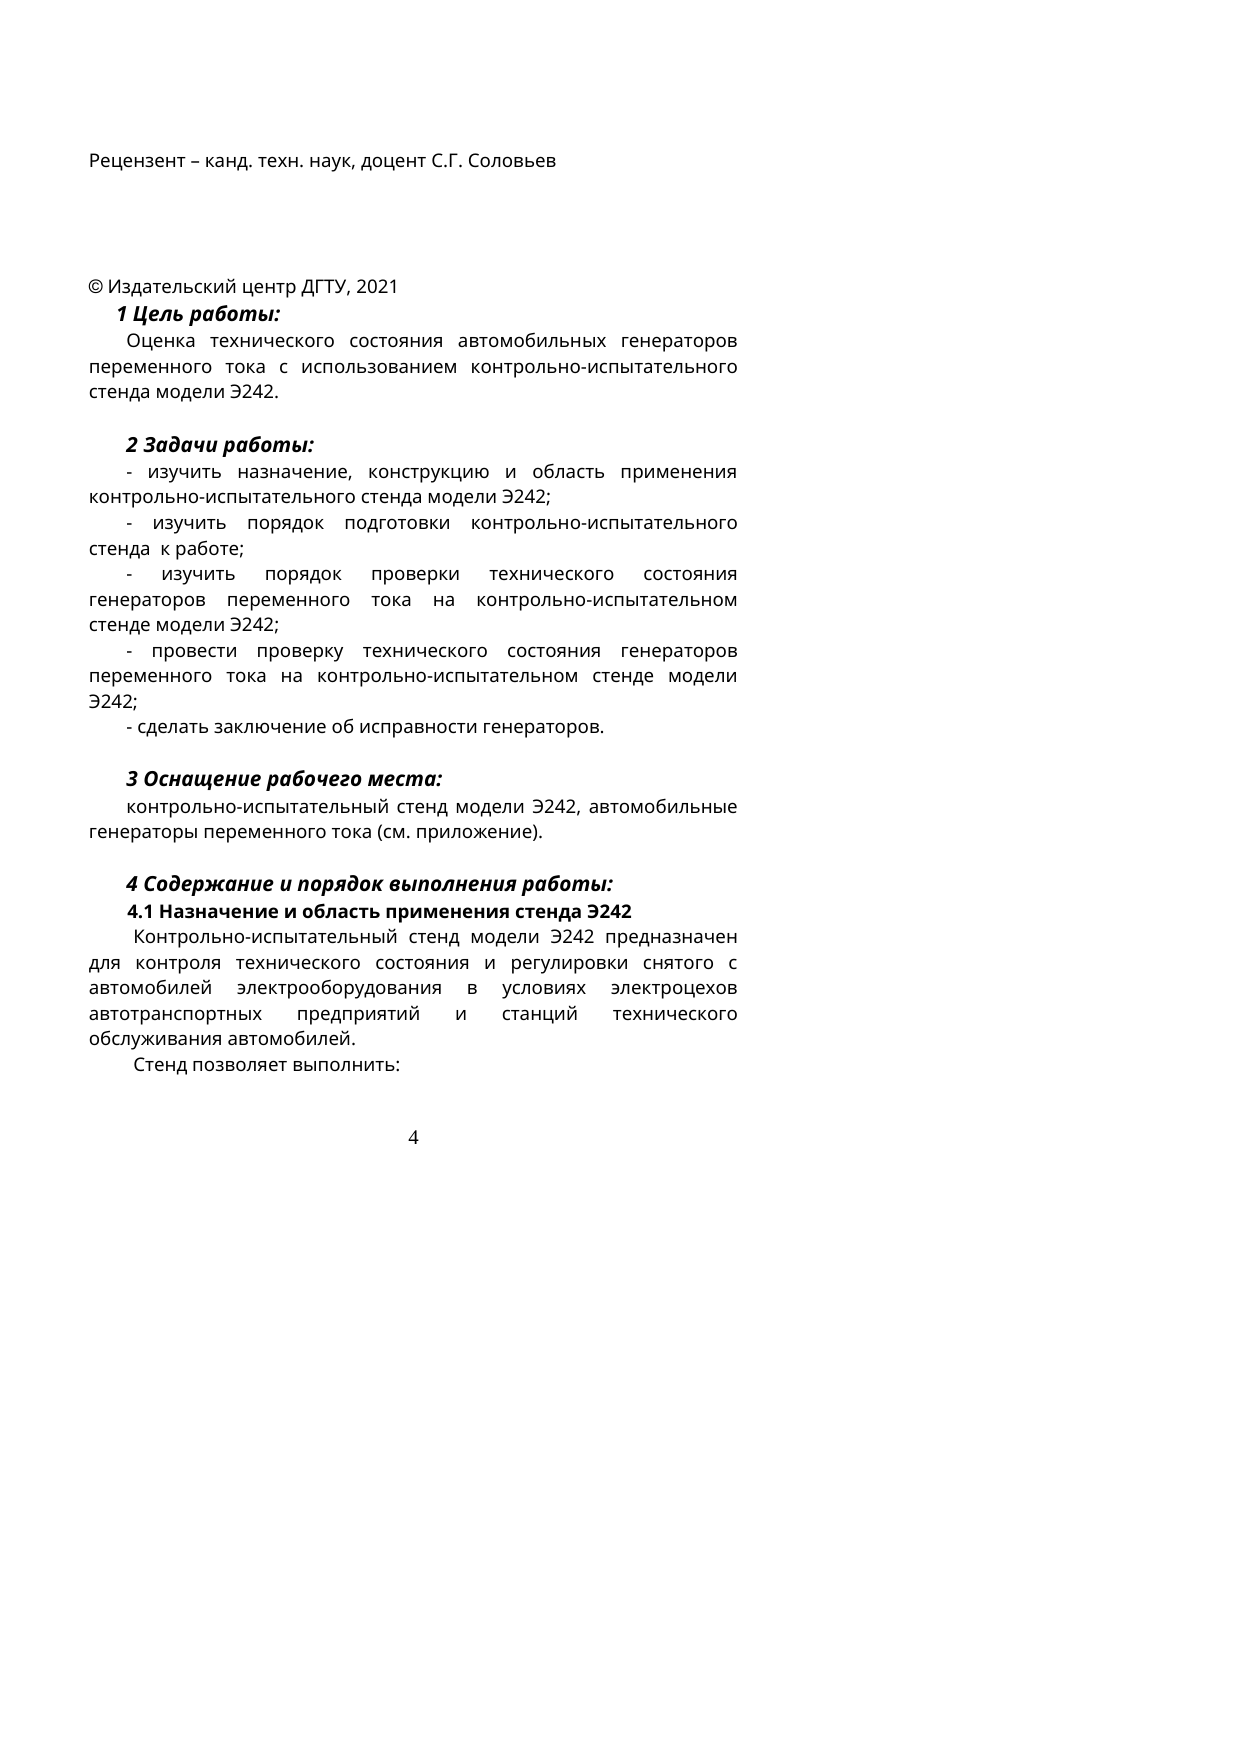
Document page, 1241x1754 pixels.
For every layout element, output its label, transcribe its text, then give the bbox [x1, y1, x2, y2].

text Контрольно-испытательный стенд модели Э242 предназначен для контроля технического состояния и регулировки снятого с автомобилей электрооборудования в условиях электроцехов автотранспортных предприятий и станций технического обслуживания автомобилей. [89, 923, 738, 1051]
text - провести проверку технического состояния генераторов переменного тока на контрольно-испытательном стенде модели Э242; [89, 637, 738, 713]
text Стенд позволяет выполнить: [89, 1051, 738, 1077]
text Рецензент – канд. техн. наук, доцент С.Г. Соловьев [89, 148, 738, 173]
text Оценка технического состояния автомобильных генераторов переменного тока с использованием контрольно-испытательного стенда модели Э242. [89, 328, 738, 404]
text 4 Содержание и порядок выполнения работы: [89, 869, 738, 898]
text Издательский центр ДГТУ, 2021 1 Цель работы: [89, 274, 738, 328]
text - изучить порядок проверки технического состояния генераторов переменного тока на контрольно-испытательном стенде модели Э242; [89, 560, 738, 637]
text - сделать заключение об исправности генераторов. [89, 713, 738, 739]
text - изучить порядок подготовки контрольно-испытательного стенда к работе; [89, 509, 738, 560]
text контрольно-испытательный стенд модели Э242, автомобильные генераторы переменного тока (см. приложение). [89, 793, 738, 844]
text 4.1 Назначение и область применения стенда Э242 [89, 898, 738, 923]
text 3 Оснащение рабочего места: [89, 764, 738, 793]
text - изучить назначение, конструкцию и область применения контрольно-испытательного стенда модели Э242; [89, 458, 738, 509]
text 2 Задачи работы: [126, 430, 738, 458]
